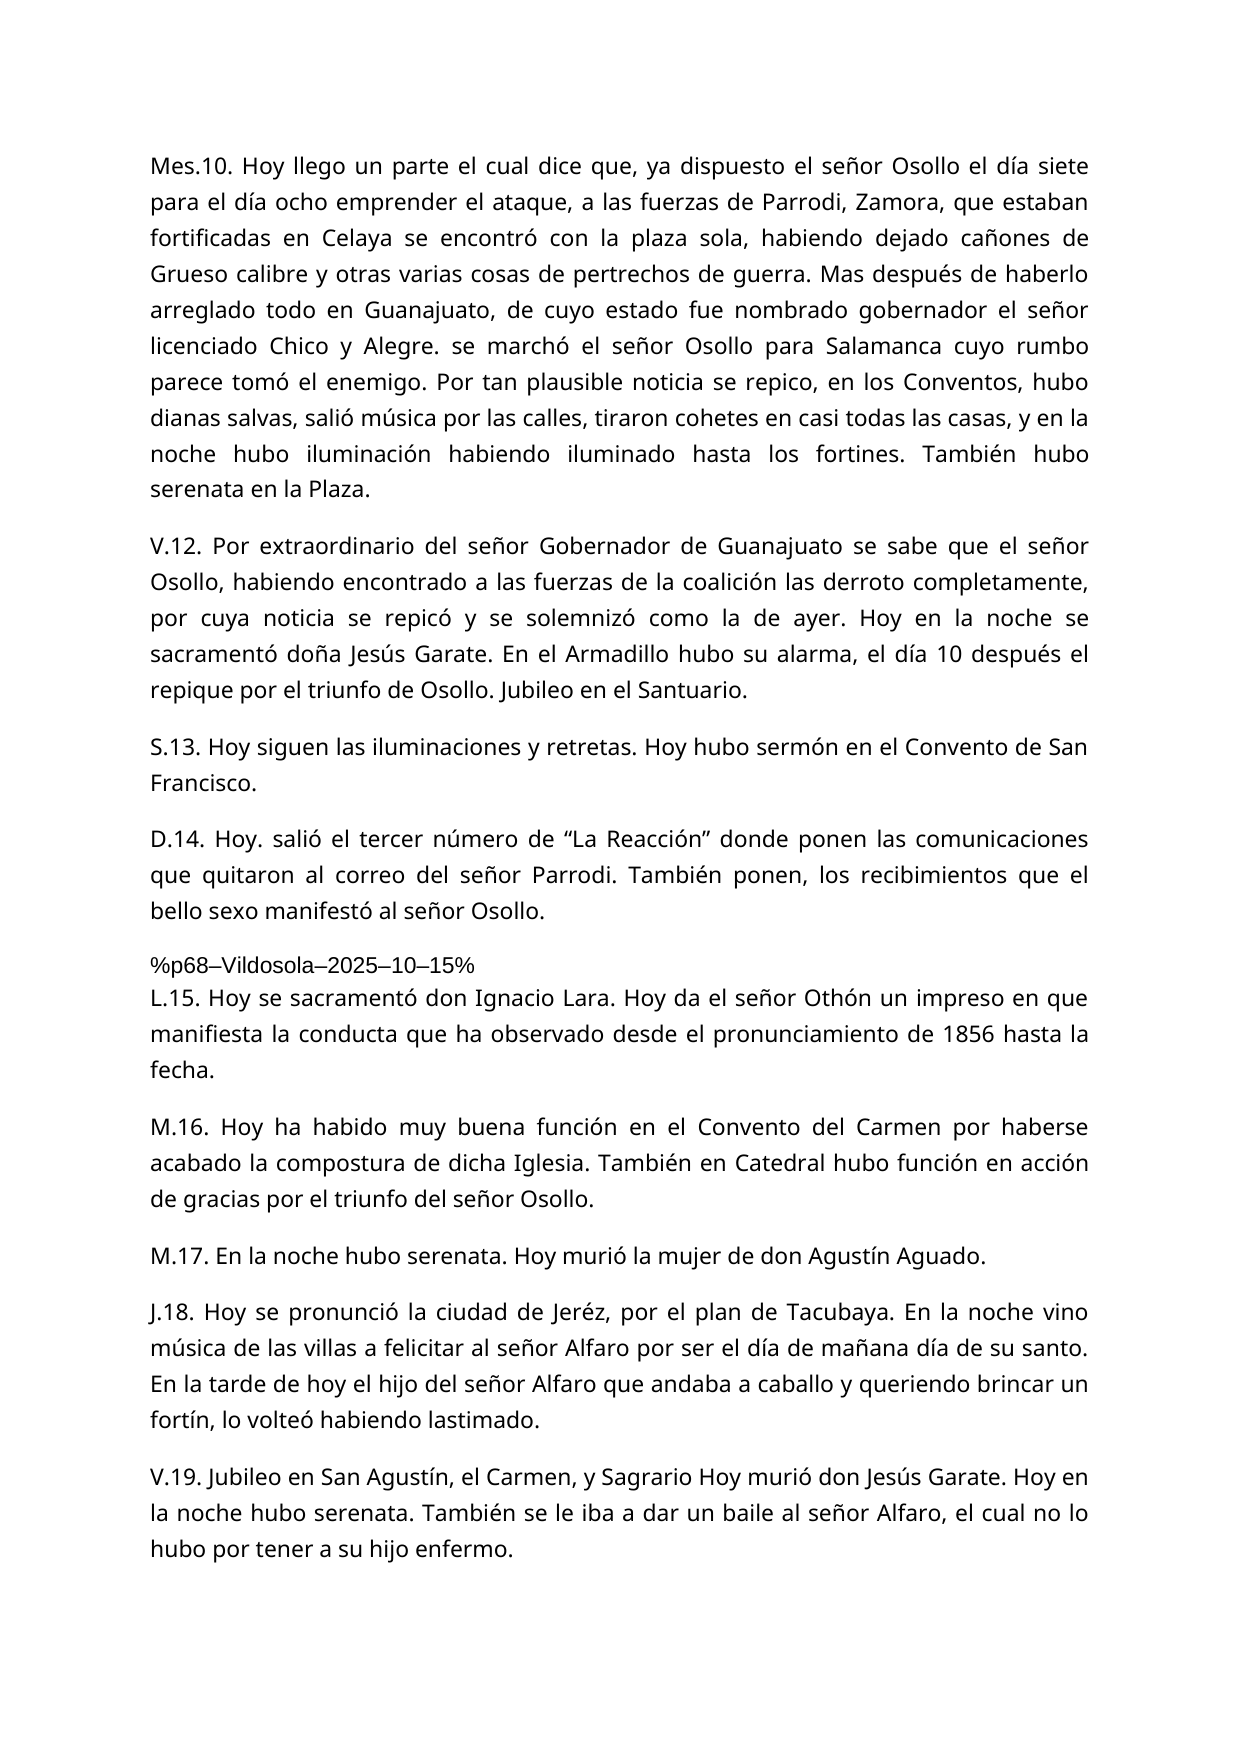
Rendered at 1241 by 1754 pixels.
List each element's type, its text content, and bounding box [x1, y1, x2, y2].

text L.15. Hoy se sacramentó don Ignacio Lara. Hoy da el señor Othón un impreso en que manifiesta la conducta que ha observado desde el pronunciamiento de 1856 hasta la fecha. [150, 982, 1090, 1085]
text S.13. Hoy siguen las iluminaciones y retretas. Hoy hubo sermón en el Convento de San Francisco. [150, 731, 1090, 798]
text Mes.10. Hoy llego un parte el cual dice que, ya dispuesto el señor Osollo el día siete para el día ocho emprender el ataque, a las fuerzas de Parrodi, Zamora, que estaban fortificadas en Celaya se encontró con la plaza sola, habiendo dejado cañones de Grueso calibre y otras varias cosas de pertrechos de guerra. Mas después de haberlo arreglado todo en Guanajuato, de cuyo estado fue nombrado gobernador el señor licenciado Chico y Alegre. se marchó el señor Osollo para Salamanca cuyo rumbo parece tomó el enemigo. Por tan plausible noticia se repico, en los Conventos, hubo dianas salvas, salió música por las calles, tiraron cohetes en casi todas las casas, y en la noche hubo iluminación habiendo iluminado hasta los fortines. También hubo serenata en la Plaza. [150, 150, 1090, 505]
text V.12. Por extraordinario del señor Gobernador de Guanajuato se sabe que el señor Osollo, habiendo encontrado a las fuerzas de la coalición las derroto completamente, por cuya noticia se repicó y se solemnizó como la de ayer. Hoy en la noche se sacramentó doña Jesús Garate. En el Armadillo hubo su alarma, el día 10 después el repique por el triunfo de Osollo. Jubileo en el Santuario. [150, 530, 1090, 705]
text %p68–Vildosola–2025–10–15% [150, 952, 1090, 978]
text M.16. Hoy ha habido muy buena función en el Convento del Carmen por haberse acabado la compostura de dicha Iglesia. También en Catedral hubo función en acción de gracias por el triunfo del señor Osollo. [150, 1111, 1090, 1214]
text M.17. En la noche hubo serenata. Hoy murió la mujer de don Agustín Aguado. [150, 1239, 1090, 1271]
text D.14. Hoy. salió el tercer número de “La Reacción” donde ponen las comunicaciones que quitaron al correo del señor Parrodi. También ponen, los recibimientos que el bello sexo manifestó al señor Osollo. [150, 823, 1090, 927]
text V.19. Jubileo en San Agustín, el Carmen, y Sagrario Hoy murió don Jesús Garate. Hoy en la noche hubo serenata. También se le iba a dar un baile al señor Alfaro, el cual no lo hubo por tener a su hijo enfermo. [150, 1461, 1090, 1564]
text J.18. Hoy se pronunció la ciudad de Jeréz, por el plan de Tacubaya. En la noche vino música de las villas a felicitar al señor Alfaro por ser el día de mañana día de su santo. En la tarde de hoy el hijo del señor Alfaro que andaba a caballo y queriendo brincar un fortín, lo volteó habiendo lastimado. [150, 1296, 1090, 1435]
